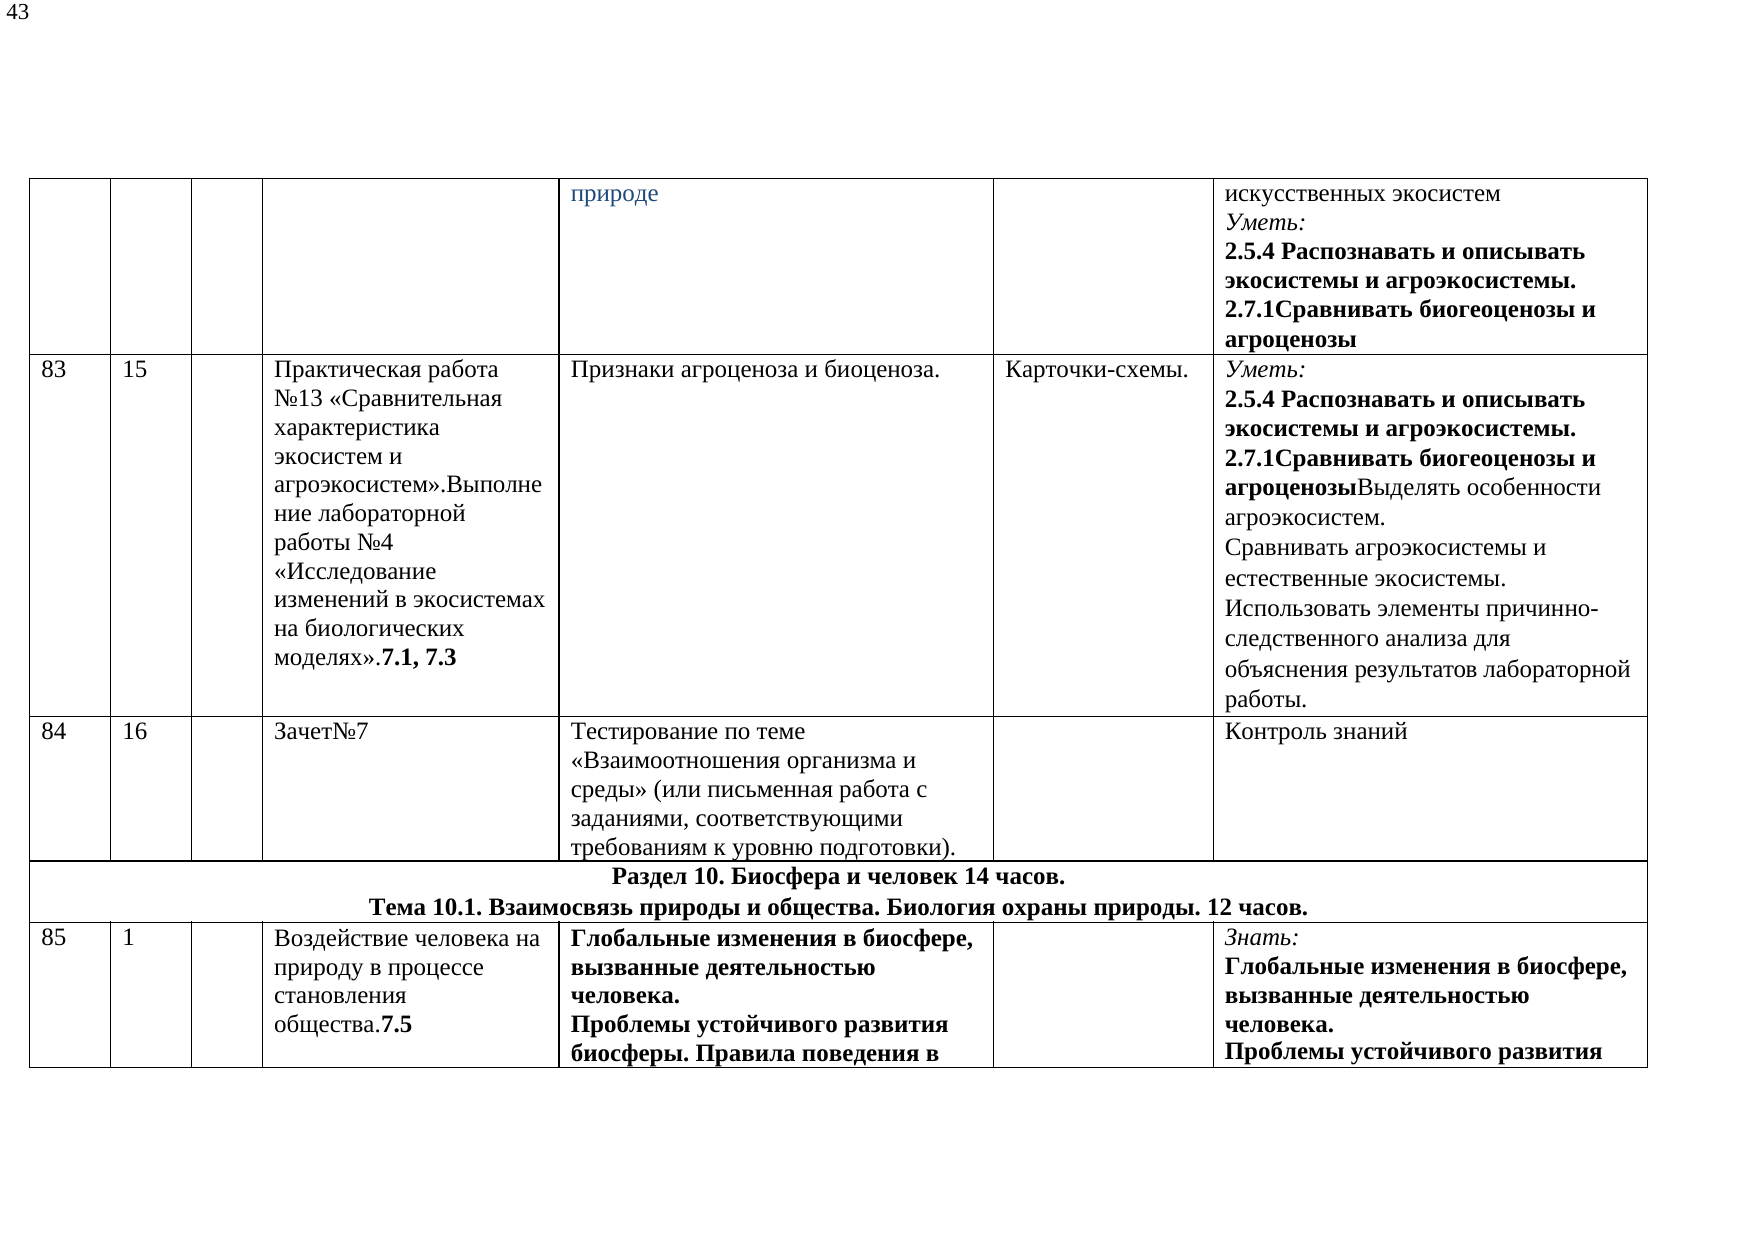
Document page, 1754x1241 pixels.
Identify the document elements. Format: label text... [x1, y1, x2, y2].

table_cell 15 [111, 355, 191, 716]
table_cell Уметь: 2.5.4 Распознавать и описывать экосистемы и агроэкосистемы. 2.7.1Сравнивать биогеоценозы и агроценозыВыделять особенности агроэкосистем. Сравнивать агроэкосистемы и естественные экосистемы. Использовать элементы причинно- следственного анализа для объяснения результатов лабораторной работы. [1214, 355, 1647, 716]
table_header [111, 179, 191, 353]
table_cell [994, 717, 1213, 860]
table_cell Раздел 10. Биосфера и человек 14 часов. Тема 10.1. Взаимосвязь природы и общества. Биология охраны природы. 12 часов. [30, 862, 1647, 921]
table_cell 16 [111, 717, 191, 860]
table_cell Карточки-схемы. [994, 355, 1213, 716]
table_cell 85 [30, 923, 110, 1067]
table_cell [994, 923, 1213, 1067]
table_cell Зачет№7 [263, 717, 558, 860]
table_cell [192, 717, 262, 860]
table_cell Контроль знаний [1214, 717, 1647, 860]
table_header искусственных экосистем Уметь: 2.5.4 Распознавать и описывать экосистемы и агроэкосистемы. 2.7.1Сравнивать биогеоценозы и агроценозы [1214, 179, 1647, 353]
table_header [192, 179, 262, 353]
table_cell [192, 355, 262, 716]
table_cell 84 [30, 717, 110, 860]
table_header природе [560, 179, 993, 353]
table_cell Знать: Глобальные изменения в биосфере, вызванные деятельностью человека. Проблемы устойчивого развития [1214, 923, 1647, 1067]
table_cell [192, 923, 262, 1067]
table_cell 1 [111, 923, 191, 1067]
table_cell 83 [30, 355, 110, 716]
table_cell Глобальные изменения в биосфере, вызванные деятельностью человека. Проблемы устойчивого развития биосферы. Правила поведения в [560, 923, 993, 1067]
table_cell Тестирование по теме «Взаимоотношения организма и среды» (или письменная работа с заданиями, соответствующими требованиям к уровню подготовки). [560, 717, 993, 860]
table_cell Воздействие человека на природу в процессе становления общества.7.5 [263, 923, 558, 1067]
table_header [263, 179, 558, 353]
table_cell Практическая работа №13 «Сравнительная характеристика экосистем и агроэкосистем».Выполне ние лабораторной работы №4 «Исследование изменений в экосистемах на биологических моделях».7.1, 7.3 [263, 355, 558, 716]
table_cell Признаки агроценоза и биоценоза. [560, 355, 993, 716]
table_header [994, 179, 1213, 353]
table_header [30, 179, 110, 353]
